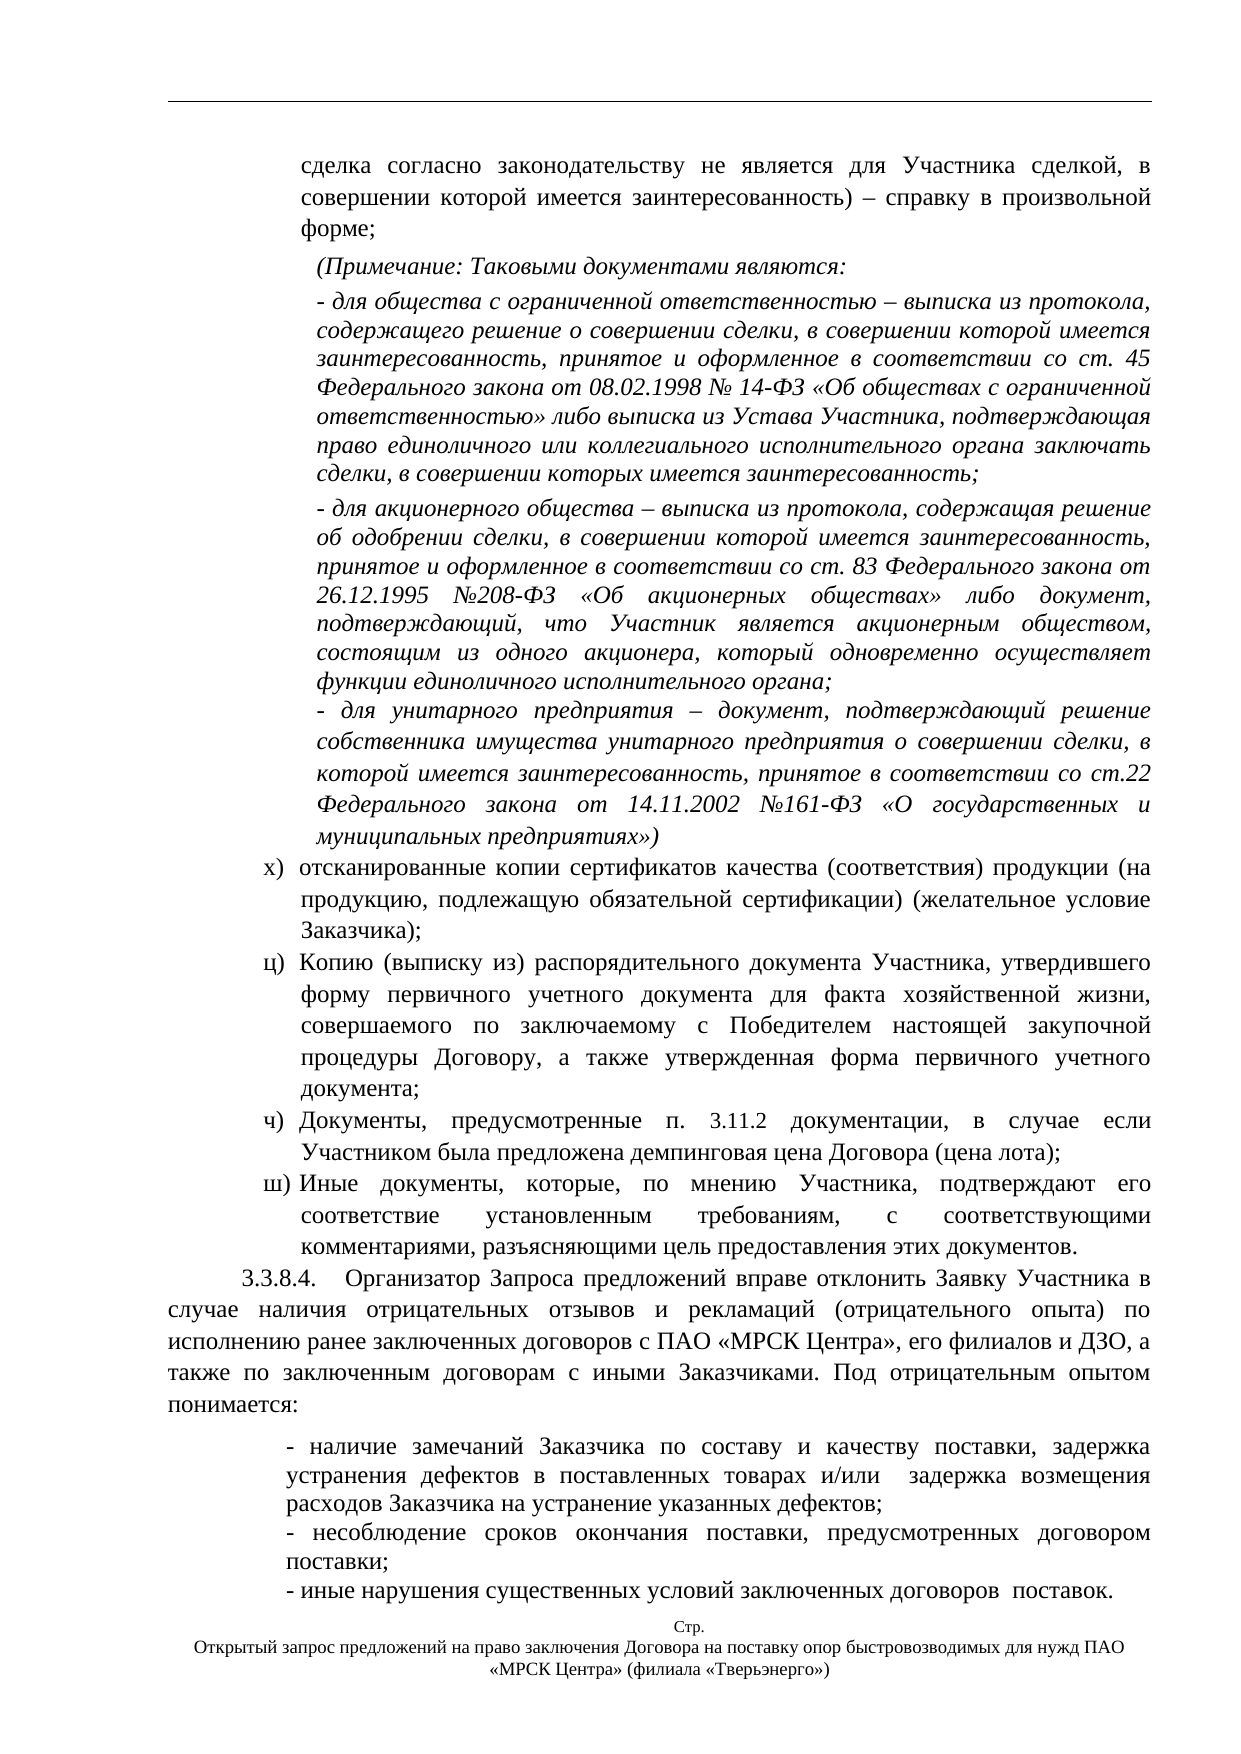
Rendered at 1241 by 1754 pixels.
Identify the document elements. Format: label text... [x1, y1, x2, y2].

list - для общества с ограниченной ответственностью – выписка из протокола, содержащего решение о совершении сделки, в совершении которой имеется заинтересованность, принятое и оформленное в соответствии со ст. 45 Федерального закона от 08.02.1998 № 14-ФЗ «Об обществах с ограниченной ответственностью» либо выписка из Устава Участника, подтверждающая право единоличного или коллегиального исполнительного органа заключать сделки, в совершении которых имеется заинтересованность; [316, 286, 1152, 487]
list - иные нарушения существенных условий заключенных договоров поставок. [286, 1575, 1152, 1603]
list Копию (выписку из) распорядительного документа Участника, утвердившего форму первичного учетного документа для факта хозяйственной жизни, совершаемого по заключаемому с Победителем настоящей закупочной процедуры Договору, а также утвержденная форма первичного учетного документа; [263, 947, 1152, 1102]
list - несоблюдение сроков окончания поставки, предусмотренных договором поставки; [286, 1517, 1152, 1575]
list Организатор Запроса предложений вправе отклонить Заявку Участника в случае наличия отрицательных отзывов и рекламаций (отрицательного опыта) по исполнению ранее заключенных договоров с ПАО «МРСК Центра», его филиалов и ДЗО, а также по заключенным договорам с иными Заказчиками. Под отрицательным опытом понимается: [168, 1263, 1152, 1418]
list - наличие замечаний Заказчика по составу и качеству поставки, задержка устранения дефектов в поставленных товарах и/или задержка возмещения расходов Заказчика на устранение указанных дефектов; [286, 1431, 1152, 1517]
list отсканированные копии сертификатов качества (соответствия) продукции (на продукцию, подлежащую обязательной сертификации) (желательное условие Заказчика); [263, 852, 1152, 944]
list - для унитарного предприятия – документ, подтверждающий решение собственника имущества унитарного предприятия о совершении сделки, в которой имеется заинтересованность, принятое в соответствии со ст.22 Федерального закона от 14.11.2002 №161-ФЗ «О государственных и муниципальных предприятиях») [316, 695, 1152, 850]
list Иные документы, которые, по мнению Участника, подтверждают его соответствие установленным требованиям, с соответствующими комментариями, разъясняющими цель предоставления этих документов. [263, 1168, 1152, 1260]
list - для акционерного общества – выписка из протокола, содержащая решение об одобрении сделки, в совершении которой имеется заинтересованность, принятое и оформленное в соответствии со ст. 83 Федерального закона от 26.12.1995 №208-ФЗ «Об акционерных обществах» либо документ, подтверждающий, что Участник является акционерным обществом, состоящим из одного акционера, который одновременно осуществляет функции единоличного исполнительного органа; [316, 493, 1152, 695]
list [263, 150, 1152, 242]
list Документы, предусмотренные п. 3.11.2 документации, в случае если Участником была предложена демпинговая цена Договора (цена лота); [263, 1105, 1152, 1165]
list (Примечание: Таковыми документами являются: [316, 251, 1152, 280]
